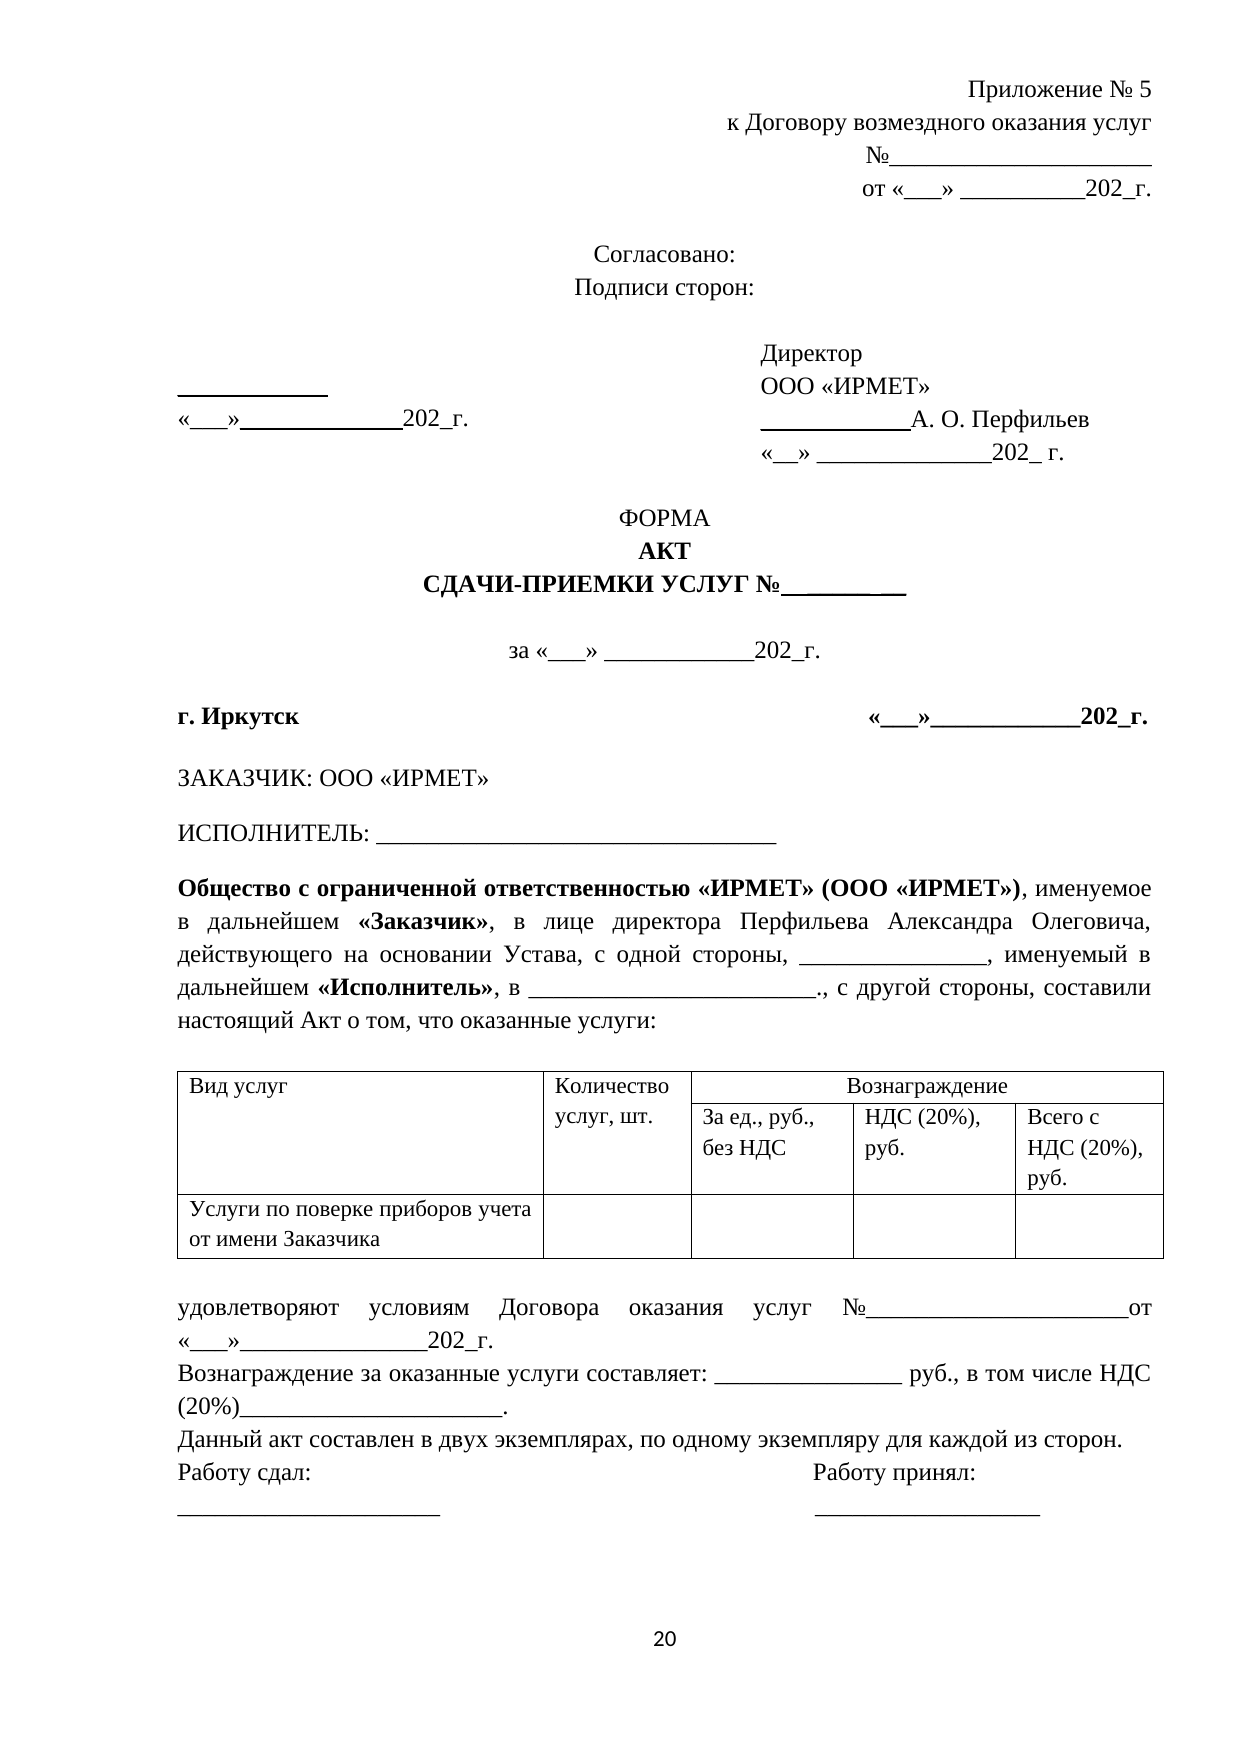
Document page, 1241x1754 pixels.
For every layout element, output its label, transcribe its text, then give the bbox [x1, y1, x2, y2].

table_cell Всего с НДС (20%), руб. [1016, 1104, 1163, 1194]
text г. Иркутск «___»____________202_г. [177, 701, 1152, 730]
text ИСПОЛНИТЕЛЬ: ________________________________ [177, 818, 1152, 847]
text №_____________________ [177, 140, 1152, 169]
text Общество с ограниченной ответственностью «ИРМЕТ» (ООО «ИРМЕТ»), именуемое в дальнейшем «Заказчик», в лице директора Перфильева Александра Олеговича, действующего на основании Устава, с одной стороны, _______________, именуемый в дальнейшем «Исполнитель», в _______________________., с другой стороны, составили настоящий Акт о том, что оказанные услуги: [177, 873, 1152, 1034]
text ____________ «___»_____________202_г. [177, 370, 627, 432]
text за «___» ____________202_г. [177, 635, 1152, 664]
text удовлетворяют условиям Договора оказания услуг №_____________________от «___»_______________202_г. [177, 1292, 1152, 1354]
table_cell [544, 1195, 691, 1258]
table_cell Услуги по поверке приборов учета от имени Заказчика [178, 1195, 543, 1258]
text ФОРМА [177, 503, 1152, 532]
text Данный акт составлен в двух экземплярах, по одному экземпляру для каждой из сторон. [177, 1424, 1152, 1453]
table_cell [854, 1195, 1015, 1258]
text ЗАКАЗЧИК: ООО «ИРМЕТ» [177, 763, 1152, 792]
table_header Вознаграждение [692, 1072, 1163, 1102]
table_header Количество услуг, шт. [544, 1072, 691, 1194]
text СДАЧИ-ПРИЕМКИ УСЛУГ № _____ __ [177, 569, 1152, 598]
text Согласовано: [177, 239, 1152, 268]
table_cell НДС (20%), руб. [854, 1104, 1015, 1194]
text «__» ______________202_ г. [760, 437, 1152, 466]
text Подписи сторон: [177, 272, 1152, 301]
text Приложение № 5 [177, 74, 1152, 103]
text Директор ООО «ИРМЕТ» [760, 338, 1152, 400]
text от «___» __________202_г. [177, 173, 1152, 202]
text Работу сдал: Работу принял: [177, 1457, 1152, 1486]
text к Договору возмездного оказания услуг [177, 107, 1152, 136]
text АКТ [177, 536, 1152, 565]
text _____________________ __________________ [177, 1491, 1152, 1519]
table_cell [692, 1195, 853, 1258]
text Вознаграждение за оказанные услуги составляет: _______________ руб., в том числе НДС (20%)_____________________. [177, 1358, 1152, 1420]
table_cell За ед., руб., без НДС [692, 1104, 853, 1194]
text ____________А. О. Перфильев [760, 404, 1152, 433]
table_cell [1016, 1195, 1163, 1258]
table_header Вид услуг [178, 1072, 543, 1194]
